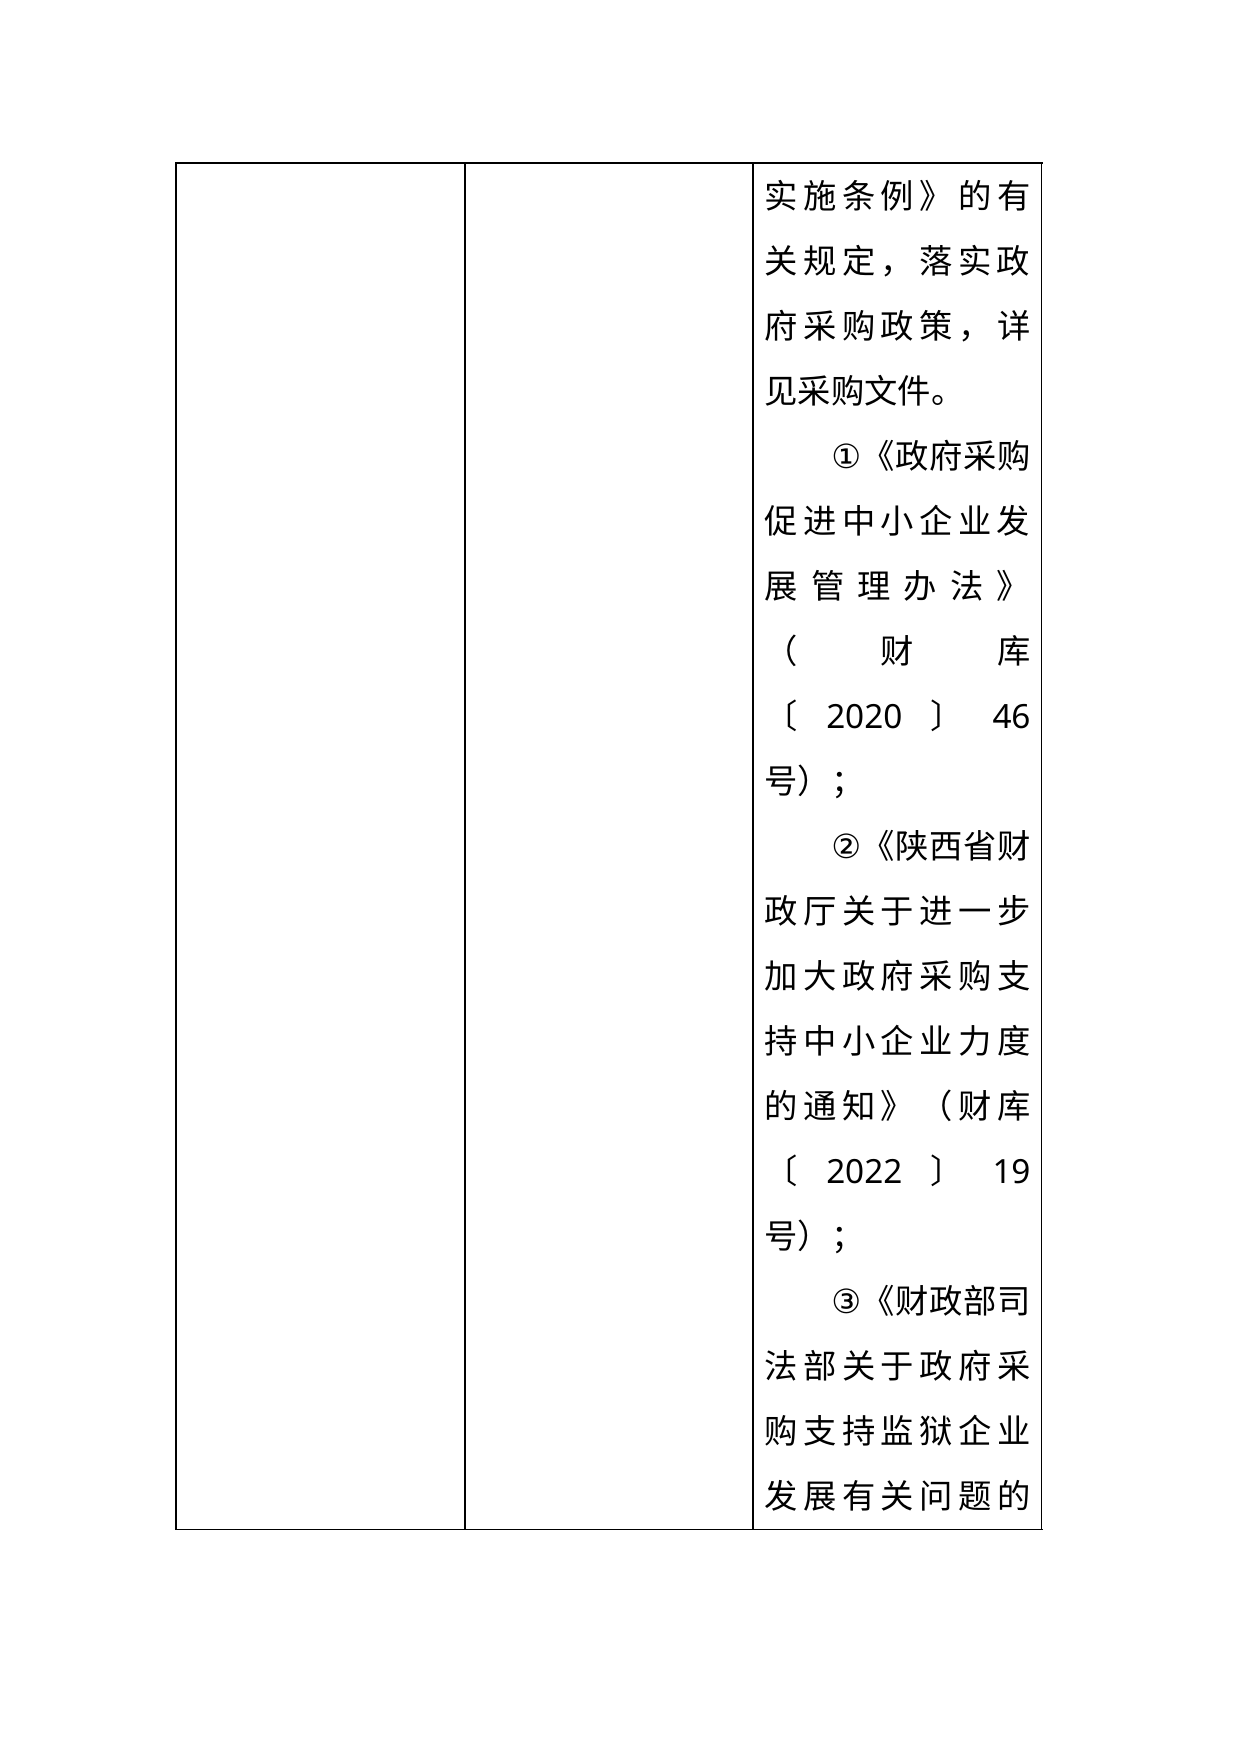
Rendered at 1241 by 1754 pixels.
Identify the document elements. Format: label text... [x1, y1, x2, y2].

table_cell [466, 164, 752, 1528]
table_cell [754, 164, 1041, 1528]
table_cell 1 [177, 164, 464, 1528]
